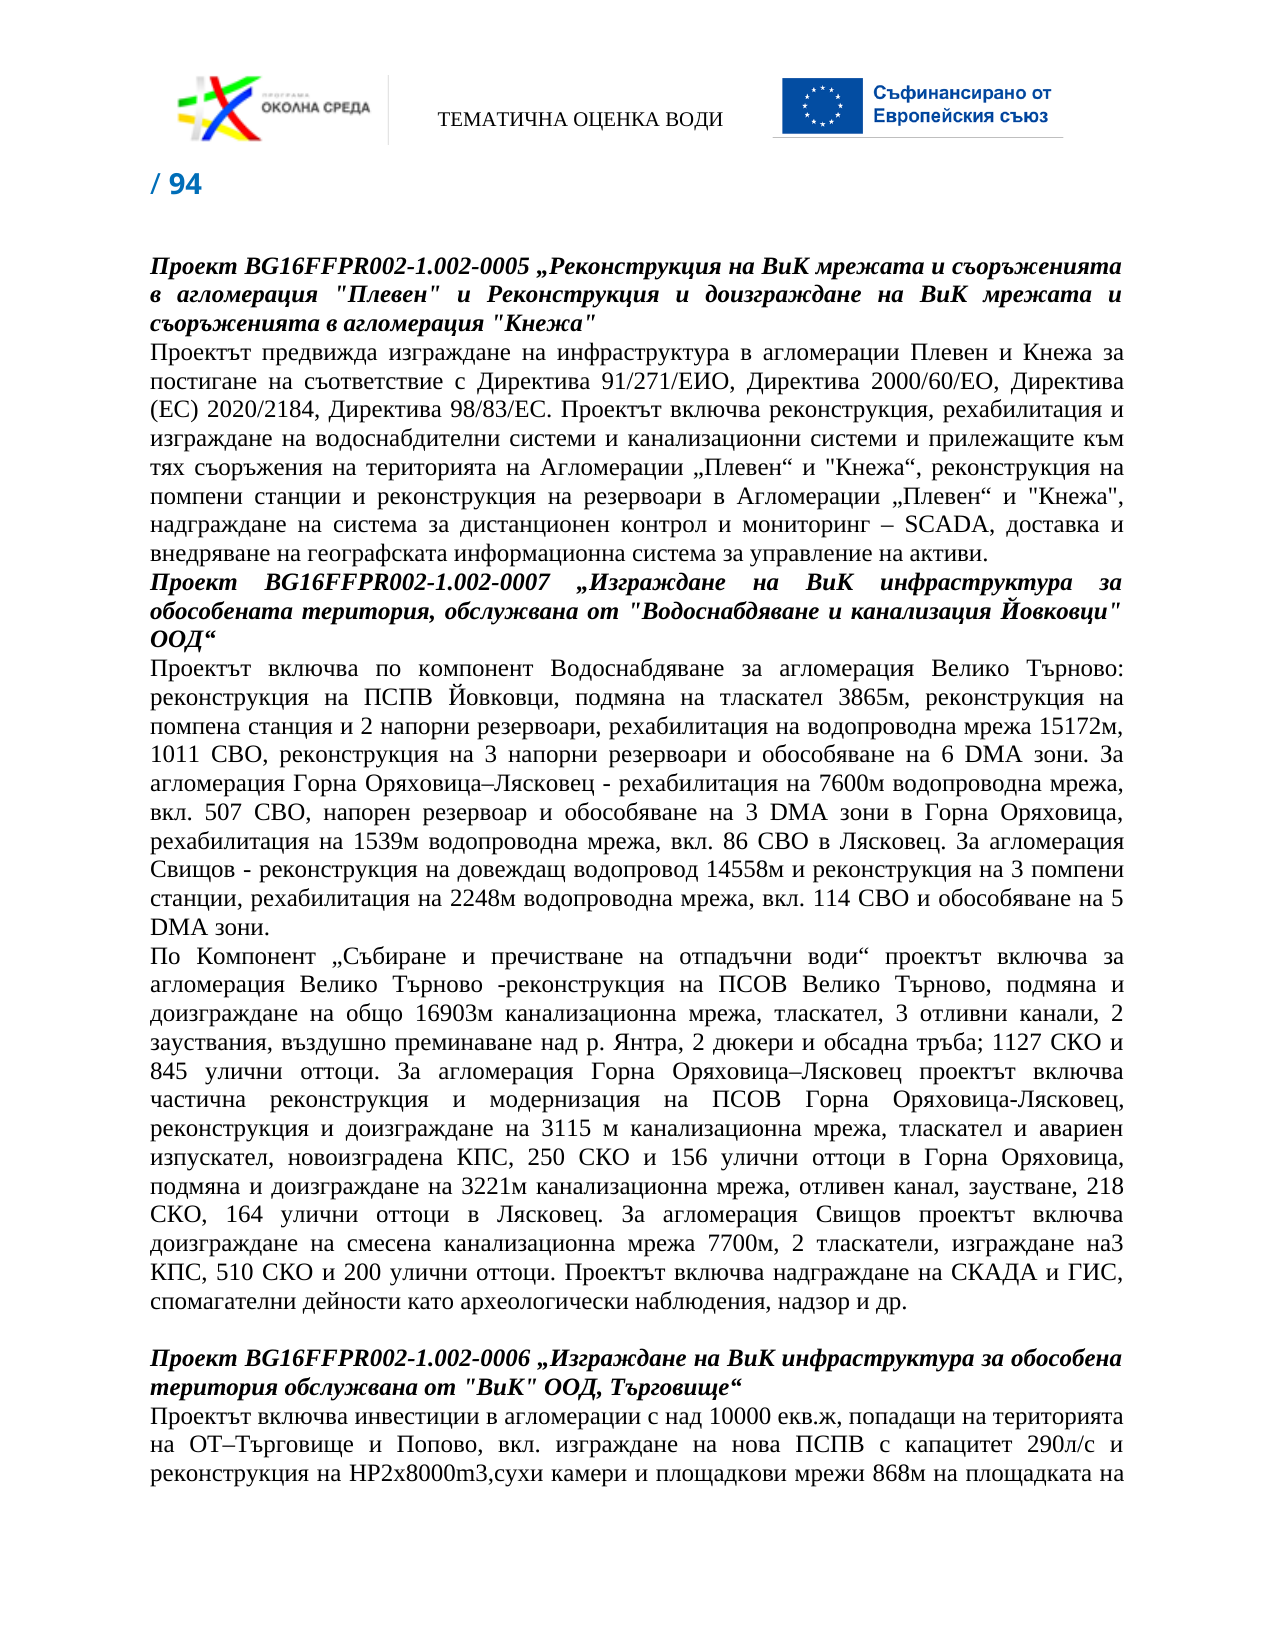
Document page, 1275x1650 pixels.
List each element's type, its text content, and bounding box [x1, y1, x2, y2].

text Проектът включва по компонент Водоснабдяване за агломерация Велико Търново: реконструкция на ПСПВ Йовковци, подмяна на тласкател 3865м, реконструкция на помпена станция и 2 напорни резервоари, рехабилитация на водопроводна мрежа 15172м, 1011 СВО, реконструкция на 3 напорни резервоари и обособяване на 6 DMA зони. За агломерация Горна Оряховица–Лясковец - рехабилитация на 7600м водопроводна мрежа, вкл. 507 СВО, напорен резервоар и обособяване на 3 DMA зони в Горна Оряховица, рехабилитация на 1539м водопроводна мрежа, вкл. 86 СВО в Лясковец. За агломерация Свищов - реконструкция на довеждащ водопровод 14558м и реконструкция на 3 помпени станции, рехабилитация на 2248м водопроводна мрежа, вкл. 114 СВО и обособяване на 5 DMA зони. [150, 653, 1125, 941]
picture [161, 75, 390, 145]
text Проект BG16FFPR002-1.002-0006 „Изграждане на ВиК инфраструктура за обособена територия обслужвана от "ВиК" ООД, Търговище“ [150, 1343, 1125, 1401]
text Проект BG16FFPR002-1.002-0005 „Реконструкция на ВиК мрежата и съоръженията в агломерация "Плевен" и Реконструкция и доизграждане на ВиК мрежата и съоръженията в агломерация "Кнежа" [150, 251, 1125, 337]
picture [772, 75, 1064, 138]
text Проект BG16FFPR002-1.002-0007 „Изграждане на ВиК инфраструктура за обособената територия, обслужвана от "Водоснабдяване и канализация Йовковци" ООД“ [150, 567, 1125, 653]
text По Компонент „Събиране и пречистване на отпадъчни води“ проектът включва за агломерация Велико Търново -реконструкция на ПСОВ Велико Търново, подмяна и доизграждане на общо 16903м канализационна мрежа, тласкател, 3 отливни канали, 2 зауствания, въздушно преминаване над р. Янтра, 2 дюкери и обсадна тръба; 1127 СКО и 845 улични оттоци. За агломерация Горна Оряховица–Лясковец проектът включва частична реконструкция и модернизация на ПСОВ Горна Оряховица-Лясковец, реконструкция и доизграждане на 3115 м канализационна мрежа, тласкател и авариен изпускател, новоизградена КПС, 250 СКО и 156 улични оттоци в Горна Оряховица, подмяна и доизграждане на 3221м канализационна мрежа, отливен канал, заустване, 218 СКО, 164 улични оттоци в Лясковец. За агломерация Свищов проектът включва доизграждане на смесена канализационна мрежа 7700м, 2 тласкатели, изграждане на3 КПС, 510 СКО и 200 улични оттоци. Проектът включва надграждане на СКАДА и ГИС, спомагателни дейности като археологически наблюдения, надзор и др. [150, 941, 1125, 1314]
text Проектът предвижда изграждане на инфраструктура в агломерации Плевен и Кнежа за постигане на съответствие с Директива 91/271/ЕИО, Директива 2000/60/ЕО, Директива (ЕС) 2020/2184, Директива 98/83/ЕС. Проектът включва реконструкция, рехабилитация и изграждане на водоснабдителни системи и канализационни системи и прилежащите към тях съоръжения на територията на Агломерации „Плевен“ и "Кнежа“, реконструкция на помпени станции и реконструкция на резервоари в Агломерации „Плевен“ и "Кнежа", надграждане на система за дистанционен контрол и мониторинг – SCADA, доставка и внедряване на географската информационна система за управление на активи. [150, 337, 1125, 567]
